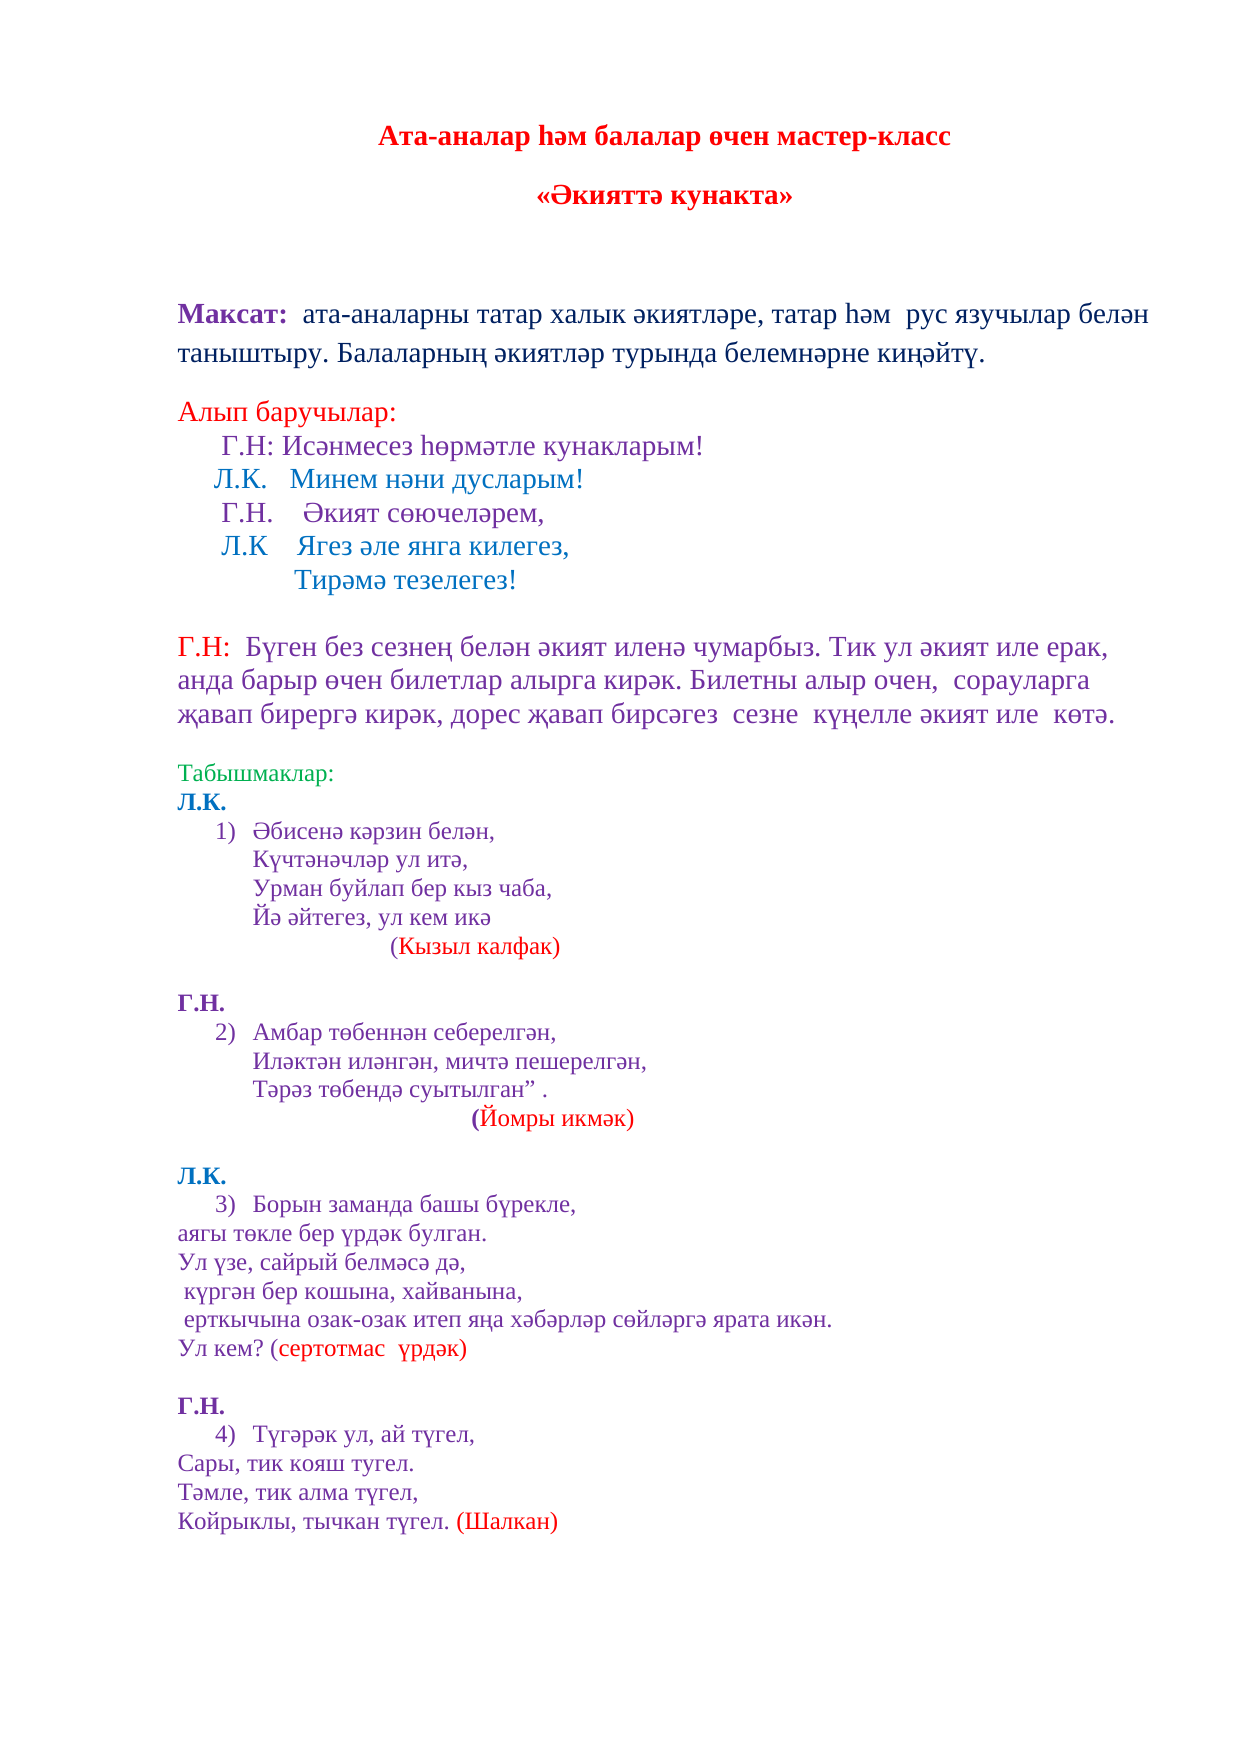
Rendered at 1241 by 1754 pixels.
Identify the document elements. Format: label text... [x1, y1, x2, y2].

text Койрыклы, тычкан түгел. (Шалкан) [177, 1506, 1152, 1534]
text Табышмаклар: [177, 758, 1152, 787]
text Йә әйтегез, ул кем икә [177, 902, 1152, 931]
text (Йомры икмәк) [177, 1103, 1152, 1132]
text Л.К. [177, 1161, 1152, 1189]
text Ул үзе, сайрый белмәсә дә, [177, 1247, 1152, 1276]
text Алып баручылар: [177, 394, 1152, 428]
list Әбисенә кәрзин белән, [215, 816, 1152, 844]
text Ата-аналар hәм балалар өчен мастер-класс [177, 118, 1152, 152]
text Күчтәнәчләр ул итә, [177, 844, 1152, 873]
text «Әкияттә кунакта» [177, 177, 1152, 211]
text Г.Н: Бүген без сезнең белән әкият иленә чумарбыз. Тик ул әкият иле ерак, анда барыр өчен билетлар алырга кирәк. Билетны алыр очен, сорауларга җавап бирергә кирәк, дорес җавап бирсәгез сезне күңелле әкият иле көтә. [177, 629, 1152, 729]
text күргән бер кошына, хайванына, [177, 1276, 1152, 1304]
text Г.Н. [177, 1391, 1152, 1419]
text Л.К. [177, 787, 1152, 816]
text Г.Н. Әкият сөючеләрем, [177, 495, 1152, 528]
text ерткычына озак-озак итеп яңа хәбәрләр сөйләргә ярата икән. [177, 1304, 1152, 1333]
text Тәрәз төбендә суытылган” . [177, 1074, 1152, 1103]
text Урман буйлап бер кыз чаба, [177, 873, 1152, 902]
text Сары, тик кояш тугел. [177, 1448, 1152, 1477]
list Амбар төбеннән себерелгән, [215, 1017, 1152, 1046]
text Тәмле, тик алма түгел, [177, 1477, 1152, 1506]
text (Кызыл калфак) [177, 931, 1152, 959]
text Максат: ата-аналарны татар халык әкиятләре, татар hәм рус язучылар белән таныштыру. Балаларның әкиятләр турында белемнәрне киңәйтү. [177, 296, 1152, 368]
list Түгәрәк ул, ай түгел, [215, 1419, 1152, 1448]
text Ул кем? (сертотмас үрдәк) [177, 1333, 1152, 1362]
text Л.К Ягез әле янга килегез, [177, 528, 1152, 562]
text Иләктән иләнгән, мичтә пешерелгән, [177, 1046, 1152, 1074]
text Г.Н: Исәнмесез hөрмәтле кунакларым! [177, 428, 1152, 461]
list Борын заманда башы бүрекле, [215, 1189, 1152, 1218]
text Л.К. Минем нәни дусларым! [177, 461, 1152, 495]
text Г.Н. [177, 988, 1152, 1017]
text аягы төкле бер үрдәк булган. [177, 1218, 1152, 1247]
text Тирәмә тезелегез! [177, 562, 1152, 595]
